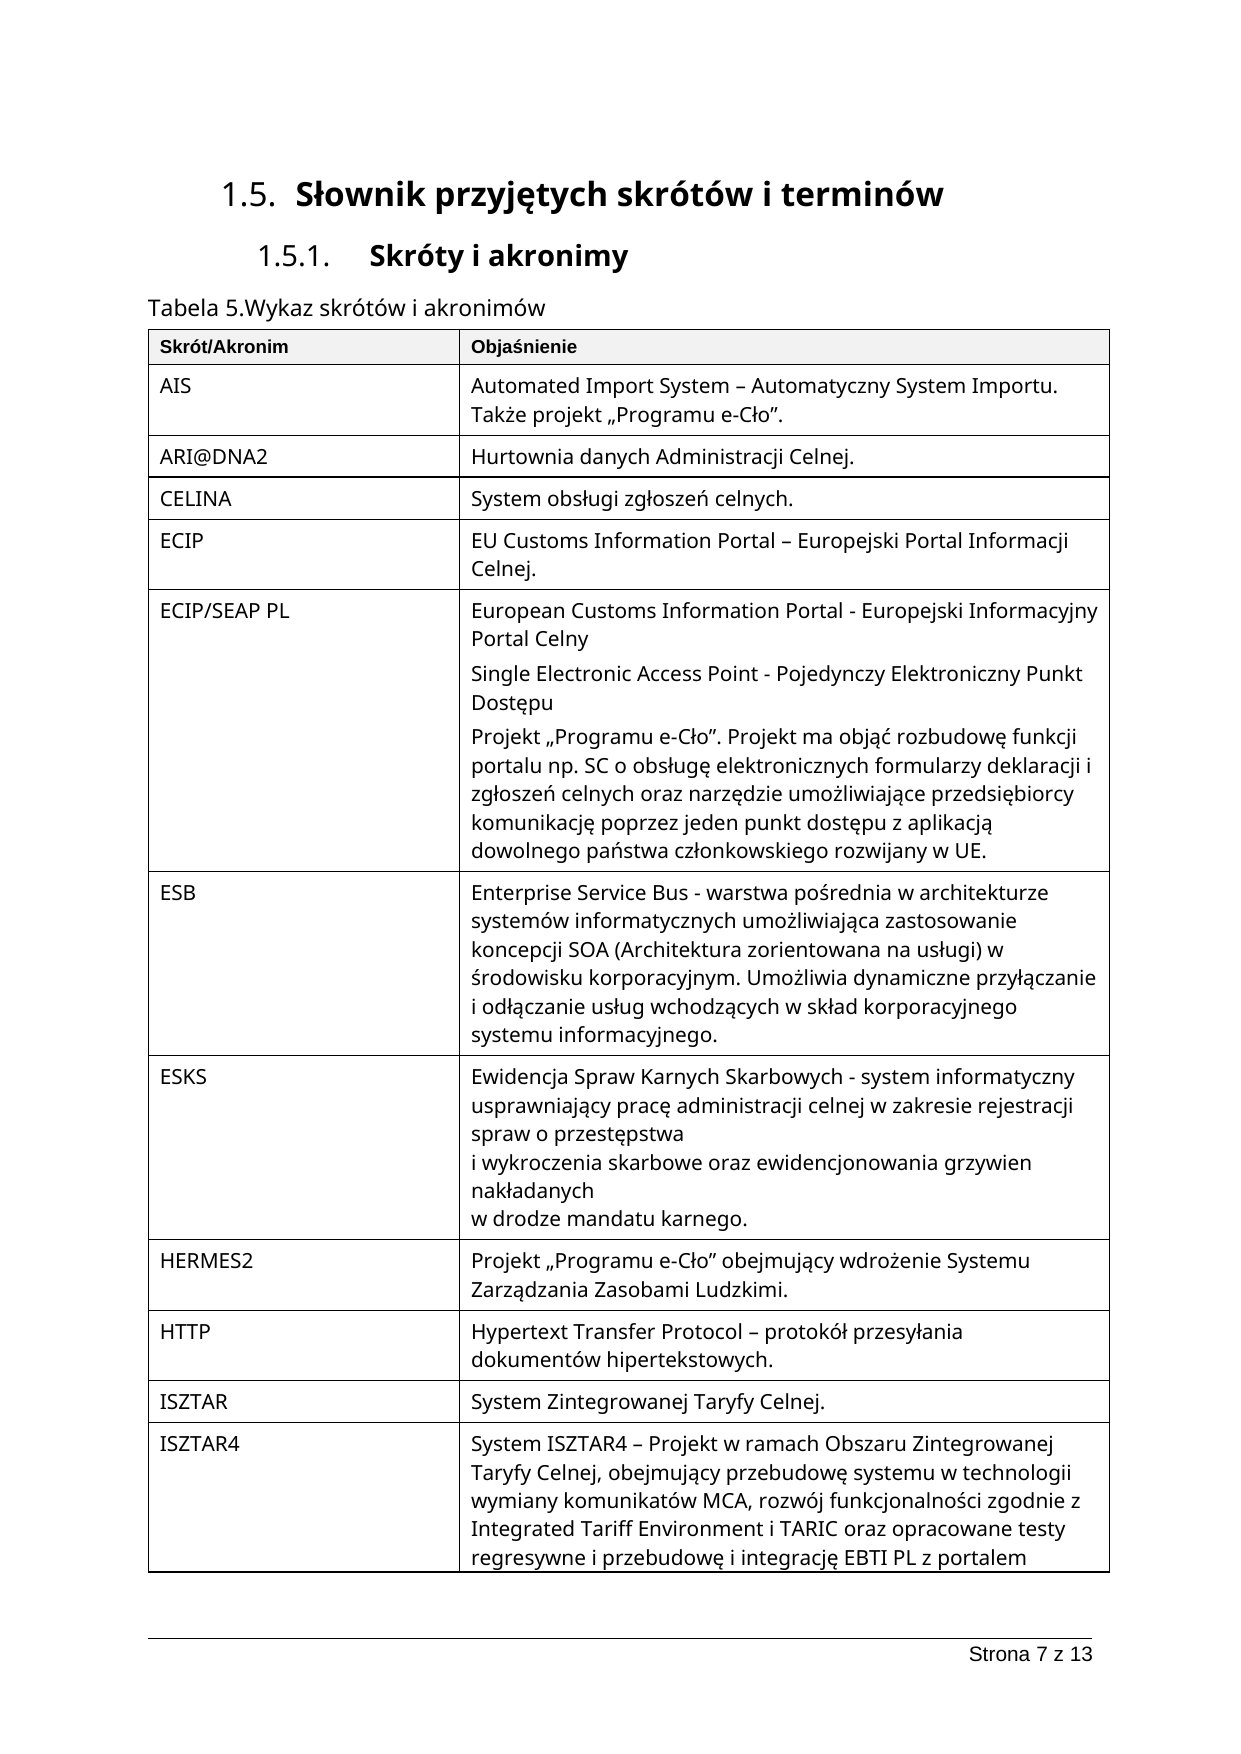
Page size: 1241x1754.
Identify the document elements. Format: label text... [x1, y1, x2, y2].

table_cell AIS [149, 365, 459, 434]
table_cell Enterprise Service Bus - warstwa pośrednia w architekturze systemów informatycznych umożliwiająca zastosowanie koncepcji SOA (Architektura zorientowana na usługi) w środowisku korporacyjnym. Umożliwia dynamiczne przyłączanie i odłączanie usług wchodzących w skład korporacyjnego systemu informacyjnego. [460, 872, 1109, 1055]
subtitle Słownik przyjętych skrótów i terminów [220, 173, 1092, 214]
subtitle Skróty i akronimy [257, 239, 1092, 273]
table_cell EU Customs Information Portal – Europejski Portal Informacji Celnej. [460, 520, 1109, 589]
table_cell Projekt „Programu e-Cło” obejmujący wdrożenie Systemu Zarządzania Zasobami Ludzkimi. [460, 1240, 1109, 1309]
table_header Objaśnienie [460, 330, 1109, 364]
table_cell ECIP/SEAP PL [149, 590, 459, 871]
table_cell CELINA [149, 478, 459, 518]
table_header Skrót/Akronim [149, 330, 459, 364]
table_cell Hurtownia danych Administracji Celnej. [460, 436, 1109, 476]
table_cell ARI@DNA2 [149, 436, 459, 476]
table_cell Hypertext Transfer Protocol – protokół przesyłania dokumentów hipertekstowych. [460, 1311, 1109, 1380]
table_cell ECIP [149, 520, 459, 589]
table_cell HERMES2 [149, 1240, 459, 1309]
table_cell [460, 1423, 1109, 1571]
table_cell ISZTAR [149, 1381, 459, 1422]
table_cell System obsługi zgłoszeń celnych. [460, 478, 1109, 518]
table_cell Automated Import System – Automatyczny System Importu. Także projekt „Programu e-Cło”. [460, 365, 1109, 434]
table_cell HTTP [149, 1311, 459, 1380]
table_cell ESKS [149, 1056, 459, 1239]
table_cell European Customs Information Portal - Europejski Informacyjny Portal Celny Single Electronic Access Point - Pojedynczy Elektroniczny Punkt Dostępu Projekt „Programu e-Cło”. Projekt ma objąć rozbudowę funkcji portalu np. SC o obsługę elektronicznych formularzy deklaracji i zgłoszeń celnych oraz narzędzie umożliwiające przedsiębiorcy komunikację poprzez jeden punkt dostępu z aplikacją dowolnego państwa członkowskiego rozwijany w UE. [460, 590, 1109, 871]
text Tabela 5.Wykaz skrótów i akronimów [148, 291, 1092, 323]
table_cell System Zintegrowanej Taryfy Celnej. [460, 1381, 1109, 1422]
table_cell ISZTAR4 [149, 1423, 459, 1571]
table_cell Ewidencja Spraw Karnych Skarbowych - system informatyczny usprawniający pracę administracji celnej w zakresie rejestracji spraw o przestępstwa i wykroczenia skarbowe oraz ewidencjonowania grzywien nakładanych w drodze mandatu karnego. [460, 1056, 1109, 1239]
table_cell ESB [149, 872, 459, 1055]
